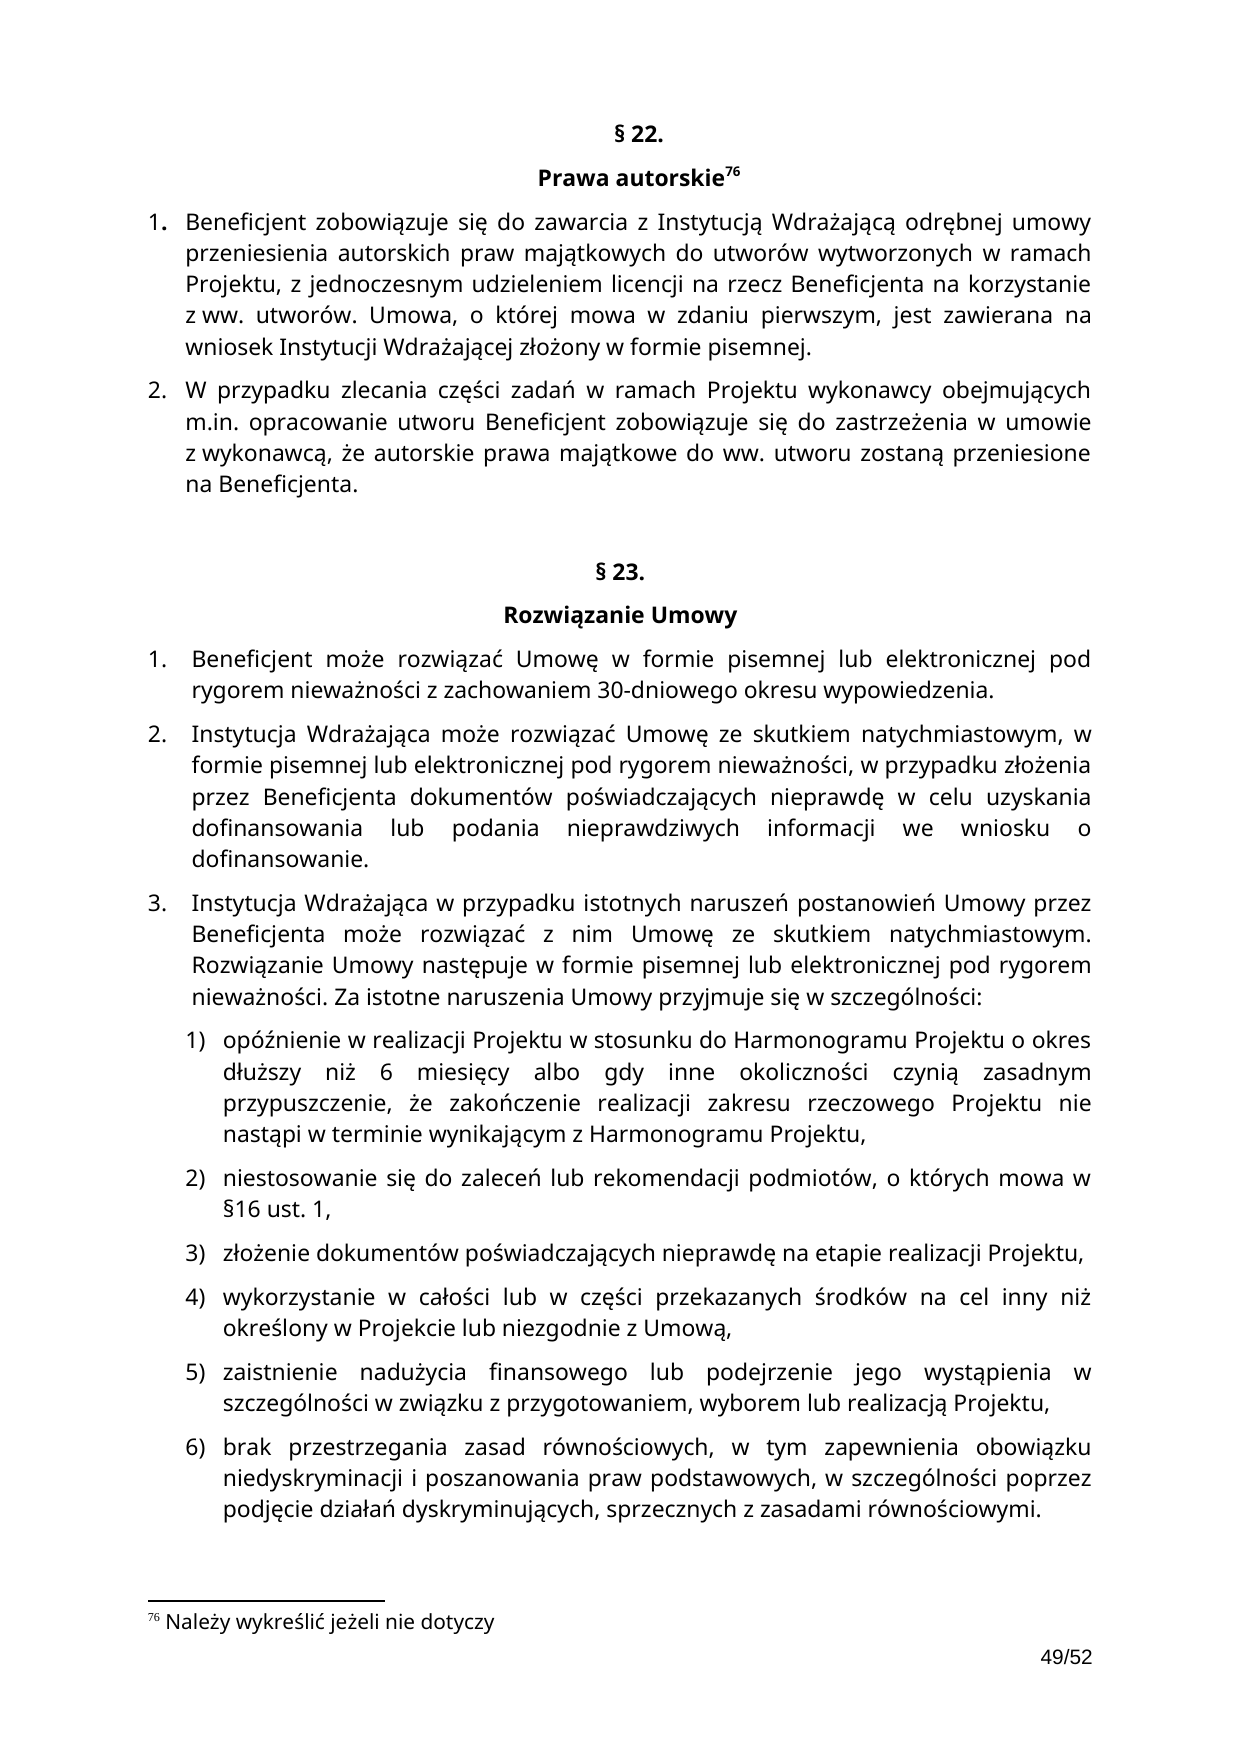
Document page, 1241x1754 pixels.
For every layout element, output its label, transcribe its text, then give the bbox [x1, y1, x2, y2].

list brak przestrzegania zasad równościowych, w tym zapewnienia obowiązku niedyskryminacji i poszanowania praw podstawowych, w szczególności poprzez podjęcie działań dyskryminujących, sprzecznych z zasadami równościowymi. [185, 1431, 1092, 1524]
list Instytucja Wdrażająca w przypadku istotnych naruszeń postanowień Umowy przez Beneficjenta może rozwiązać z nim Umowę ze skutkiem natychmiastowym. Rozwiązanie Umowy następuje w formie pisemnej lub elektronicznej pod rygorem nieważności. Za istotne naruszenia Umowy przyjmuje się w szczególności: [148, 887, 1092, 1012]
text 2. W przypadku zlecania części zadań w ramach Projektu wykonawcy obejmujących m.in. opracowanie utworu Beneficjent zobowiązuje się do zastrzeżenia w umowie z wykonawcą, że autorskie prawa majątkowe do ww. utworu zostaną przeniesione na Beneficjenta. [148, 374, 1092, 499]
list zaistnienie nadużycia finansowego lub podejrzenie jego wystąpienia w szczególności w związku z przygotowaniem, wyborem lub realizacją Projektu, [185, 1356, 1092, 1418]
list złożenie dokumentów poświadczających nieprawdę na etapie realizacji Projektu, [185, 1237, 1092, 1268]
list wykorzystanie w całości lub w części przekazanych środków na cel inny niż określony w Projekcie lub niezgodnie z Umową, [185, 1281, 1092, 1343]
text 1. Beneficjent zobowiązuje się do zawarcia z Instytucją Wdrażającą odrębnej umowy przeniesienia autorskich praw majątkowych do utworów wytworzonych w ramach Projektu, z jednoczesnym udzieleniem licencji na rzecz Beneficjenta na korzystanie z ww. utworów. Umowa, o której mowa w zdaniu pierwszym, jest zawierana na wniosek Instytucji Wdrażającej złożony w formie pisemnej. [148, 206, 1092, 362]
text Rozwiązanie Umowy [148, 599, 1092, 631]
text § 22. [185, 118, 1092, 149]
text Prawa autorskie [185, 162, 1092, 193]
text § 23. [148, 556, 1092, 587]
list Beneficjent może rozwiązać Umowę w formie pisemnej lub elektronicznej pod rygorem nieważności z zachowaniem 30-dniowego okresu wypowiedzenia. [148, 643, 1092, 706]
list niestosowanie się do zaleceń lub rekomendacji podmiotów, o których mowa w §16 ust. 1, [185, 1162, 1092, 1224]
list opóźnienie w realizacji Projektu w stosunku do Harmonogramu Projektu o okres dłuższy niż 6 miesięcy albo gdy inne okoliczności czynią zasadnym przypuszczenie, że zakończenie realizacji zakresu rzeczowego Projektu nie nastąpi w terminie wynikającym z Harmonogramu Projektu, [185, 1024, 1092, 1149]
list Instytucja Wdrażająca może rozwiązać Umowę ze skutkiem natychmiastowym, w formie pisemnej lub elektronicznej pod rygorem nieważności, w przypadku złożenia przez Beneficjenta dokumentów poświadczających nieprawdę w celu uzyskania dofinansowania lub podania nieprawdziwych informacji we wniosku o dofinansowanie. [148, 718, 1092, 874]
